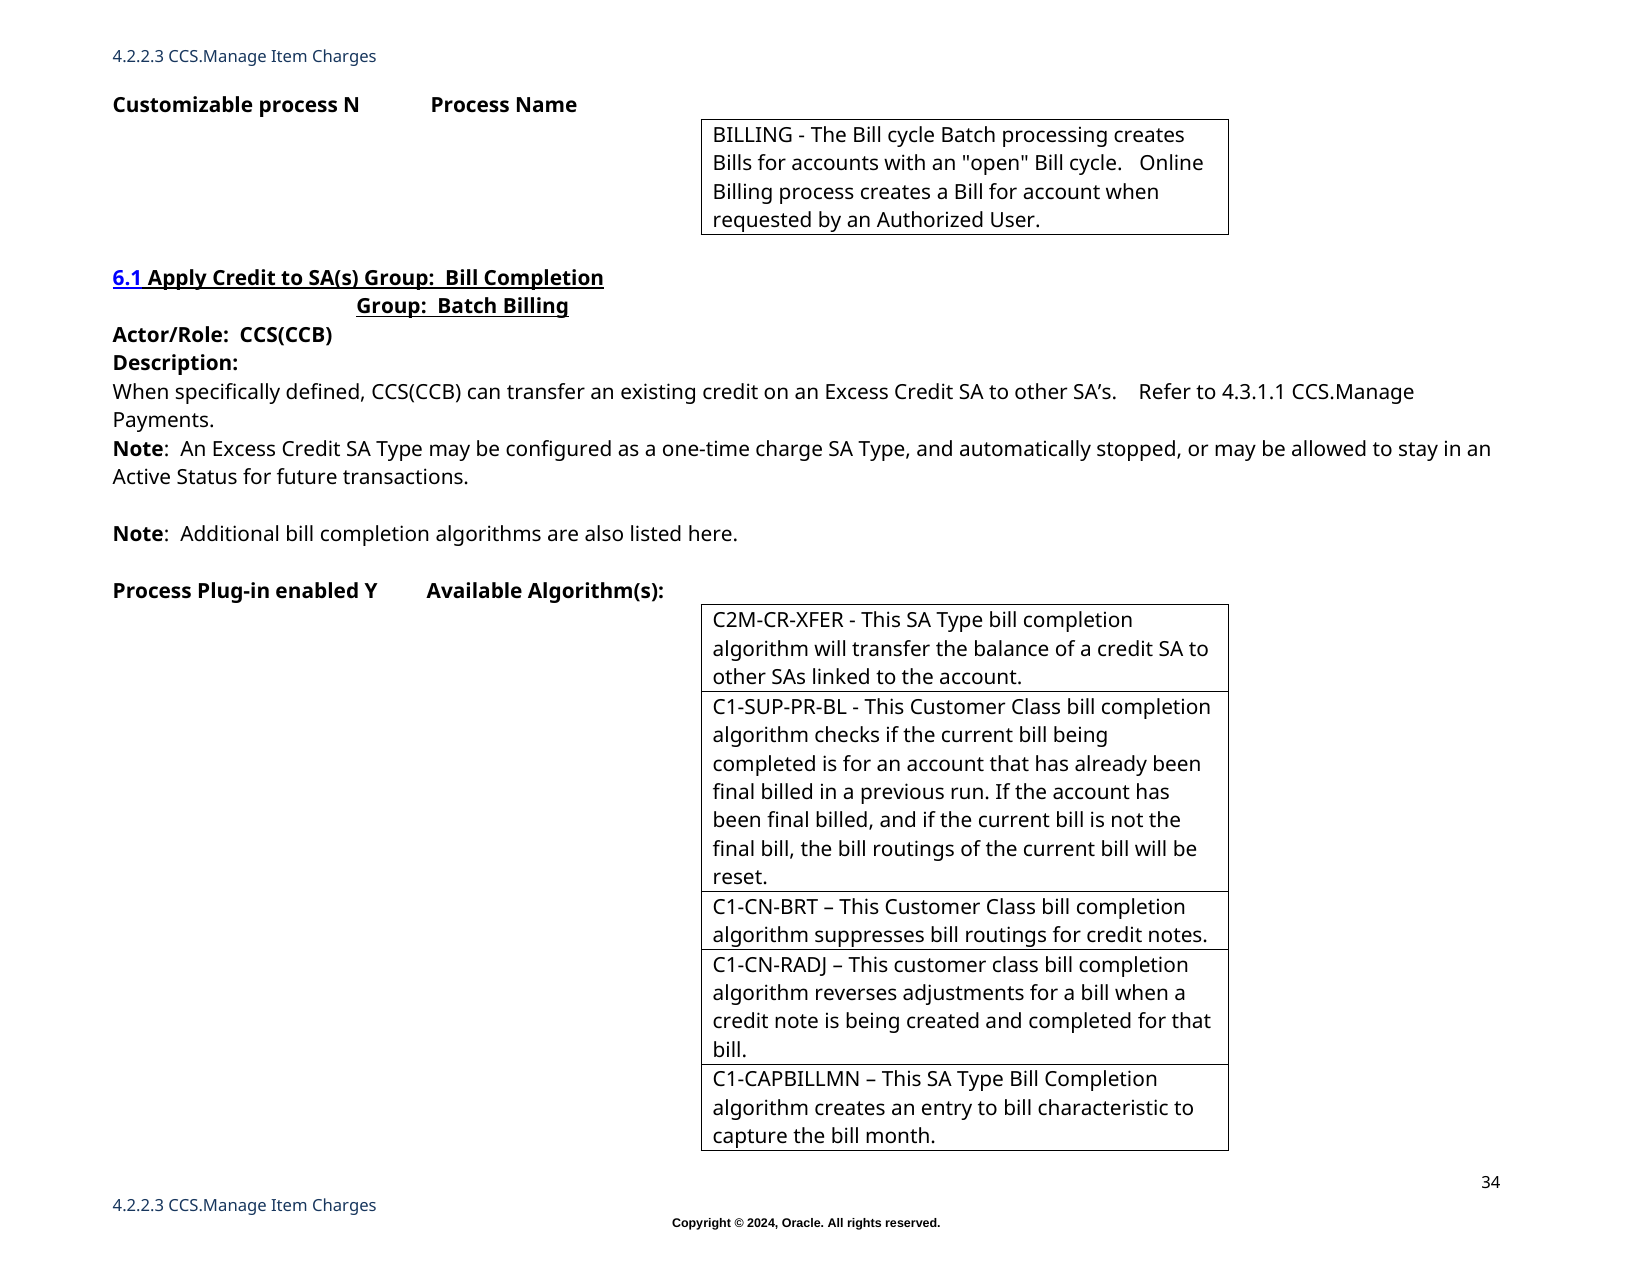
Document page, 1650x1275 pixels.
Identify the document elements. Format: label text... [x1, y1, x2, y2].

table_header BILLING - The Bill cycle Batch processing creates Bills for accounts with an "open" Bill cycle. Online Billing process creates a Bill for account when requested by an Authorized User. [702, 120, 1228, 234]
text Note: Additional bill completion algorithms are also listed here. [112, 519, 1500, 547]
table_cell C1-CAPBILLMN – This SA Type Bill Completion algorithm creates an entry to bill characteristic to capture the bill month. [702, 1065, 1228, 1150]
text Group: Batch Billing [356, 292, 1500, 320]
text Customizable process N Process Name [112, 90, 1500, 119]
text 6.1 Apply Credit to SA(s) Group: Bill Completion [112, 263, 1500, 292]
table_cell C1-SUP-PR-BL - This Customer Class bill completion algorithm checks if the current bill being completed is for an account that has already been final billed in a previous run. If the account has been final billed, and if the current bill is not the final bill, the bill routings of the current bill will be reset. [702, 692, 1228, 891]
table_cell C1-CN-BRT – This Customer Class bill completion algorithm suppresses bill routings for credit notes. [702, 892, 1228, 949]
text Note: An Excess Credit SA Type may be configured as a one-time charge SA Type, and automatically stopped, or may be allowed to stay in an Active Status for future transactions. [112, 434, 1500, 491]
text Process Plug-in enabled Y Available Algorithm(s): [112, 576, 1500, 604]
table_header C2M-CR-XFER - This SA Type bill completion algorithm will transfer the balance of a credit SA to other SAs linked to the account. [702, 605, 1228, 691]
table_cell C1-CN-RADJ – This customer class bill completion algorithm reverses adjustments for a bill when a credit note is being created and completed for that bill. [702, 950, 1228, 1063]
text Description: [112, 348, 1500, 377]
text Actor/Role: CCS(CCB) [112, 320, 1500, 348]
text When specifically defined, CCS(CCB) can transfer an existing credit on an Excess Credit SA to other SA’s. Refer to 4.3.1.1 CCS.Manage Payments. [112, 377, 1500, 434]
